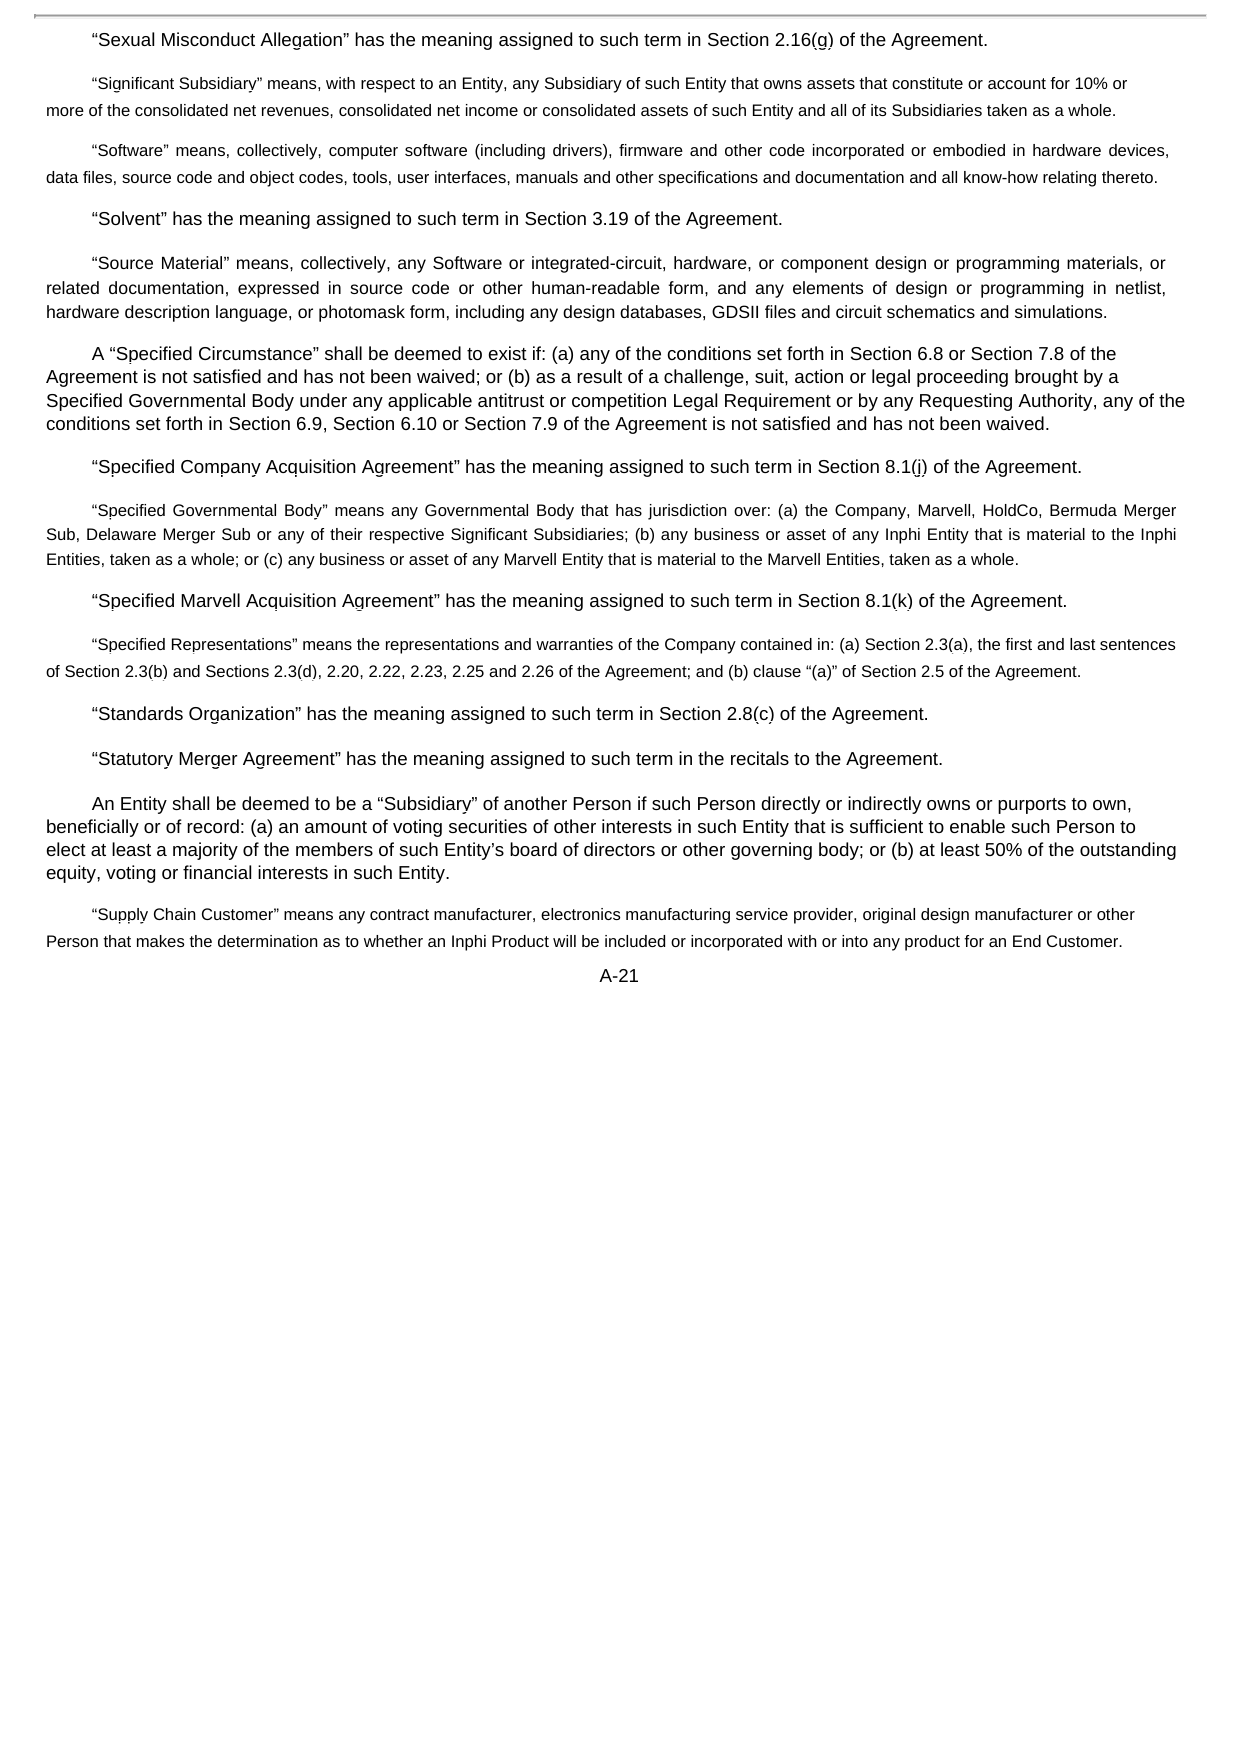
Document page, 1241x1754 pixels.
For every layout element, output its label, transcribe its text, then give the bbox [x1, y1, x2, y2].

text “Specified Representations” means the representations and warranties of the Company contained in: (a) Section 2.3(a), the first and last sentences of Section 2.3(b) and Sections 2.3(d), 2.20, 2.22, 2.23, 2.25 and 2.26 of the Agreement; and (b) clause “(a)” of Section 2.5 of the Agreement. [46, 635, 1186, 681]
text A “Specified Circumstance” shall be deemed to exist if: (a) any of the conditions set forth in Section 6.8 or Section 7.8 of the Agreement is not satisfied and has not been waived; or (b) as a result of a challenge, suit, action or legal proceeding brought by a Specified Governmental Body under any applicable antitrust or competition Legal Requirement or by any Requesting Authority, any of the conditions set forth in Section 6.9, Section 6.10 or Section 7.9 of the Agreement is not satisfied and has not been waived. [46, 343, 1190, 434]
text “Specified Company Acquisition Agreement” has the meaning assigned to such term in Section 8.1(j) of the Agreement. [92, 456, 1190, 477]
text “Software” means, collectively, computer software (including drivers), firmware and other code incorporated or embodied in hardware devices, data files, source code and object codes, tools, user interfaces, manuals and other specifications and documentation and all know-how relating thereto. [46, 141, 1172, 187]
text “Standards Organization” has the meaning assigned to such term in Section 2.8(c) of the Agreement. [92, 702, 1190, 724]
text “Supply Chain Customer” means any contract manufacturer, electronics manufacturing service provider, original design manufacturer or other Person that makes the determination as to whether an Inphi Product will be included or incorporated with or into any product for an End Customer. [46, 905, 1161, 951]
text “Source Material” means, collectively, any Software or integrated-circuit, hardware, or component design or programming materials, or related documentation, expressed in source code or other human-readable form, and any elements of design or programming in netlist, hardware description language, or photomask form, including any design databases, GDSII files and circuit schematics and simulations. [46, 253, 1167, 322]
text An Entity shall be deemed to be a “Subsidiary” of another Person if such Person directly or indirectly owns or purports to own, beneficially or of record: (a) an amount of voting securities of other interests in such Entity that is sufficient to enable such Person to elect at least a majority of the members of such Entity’s board of directors or other governing body; or (b) at least 50% of the outstanding equity, voting or financial interests in such Entity. [46, 792, 1180, 884]
text “Sexual Misconduct Allegation” has the meaning assigned to such term in Section 2.16(g) of the Agreement. [92, 28, 1190, 50]
picture [34, 14, 1207, 19]
text “Solvent” has the meaning assigned to such term in Section 3.19 of the Agreement. [92, 208, 1190, 230]
text A-21 [46, 965, 1192, 987]
text “Specified Governmental Body” means any Governmental Body that has jurisdiction over: (a) the Company, Marvell, HoldCo, Bermuda Merger Sub, Delaware Merger Sub or any of their respective Significant Subsidiaries; (b) any business or asset of any Inphi Entity that is material to the Inphi Entities, taken as a whole; or (c) any business or asset of any Marvell Entity that is material to the Marvell Entities, taken as a whole. [46, 501, 1178, 569]
text “Specified Marvell Acquisition Agreement” has the meaning assigned to such term in Section 8.1(k) of the Agreement. [92, 590, 1190, 612]
text “Statutory Merger Agreement” has the meaning assigned to such term in the recitals to the Agreement. [92, 747, 1190, 769]
text “Significant Subsidiary” means, with respect to an Entity, any Subsidiary of such Entity that owns assets that constitute or account for 10% or more of the consolidated net revenues, consolidated net income or consolidated assets of such Entity and all of its Subsidiaries taken as a whole. [46, 73, 1155, 120]
